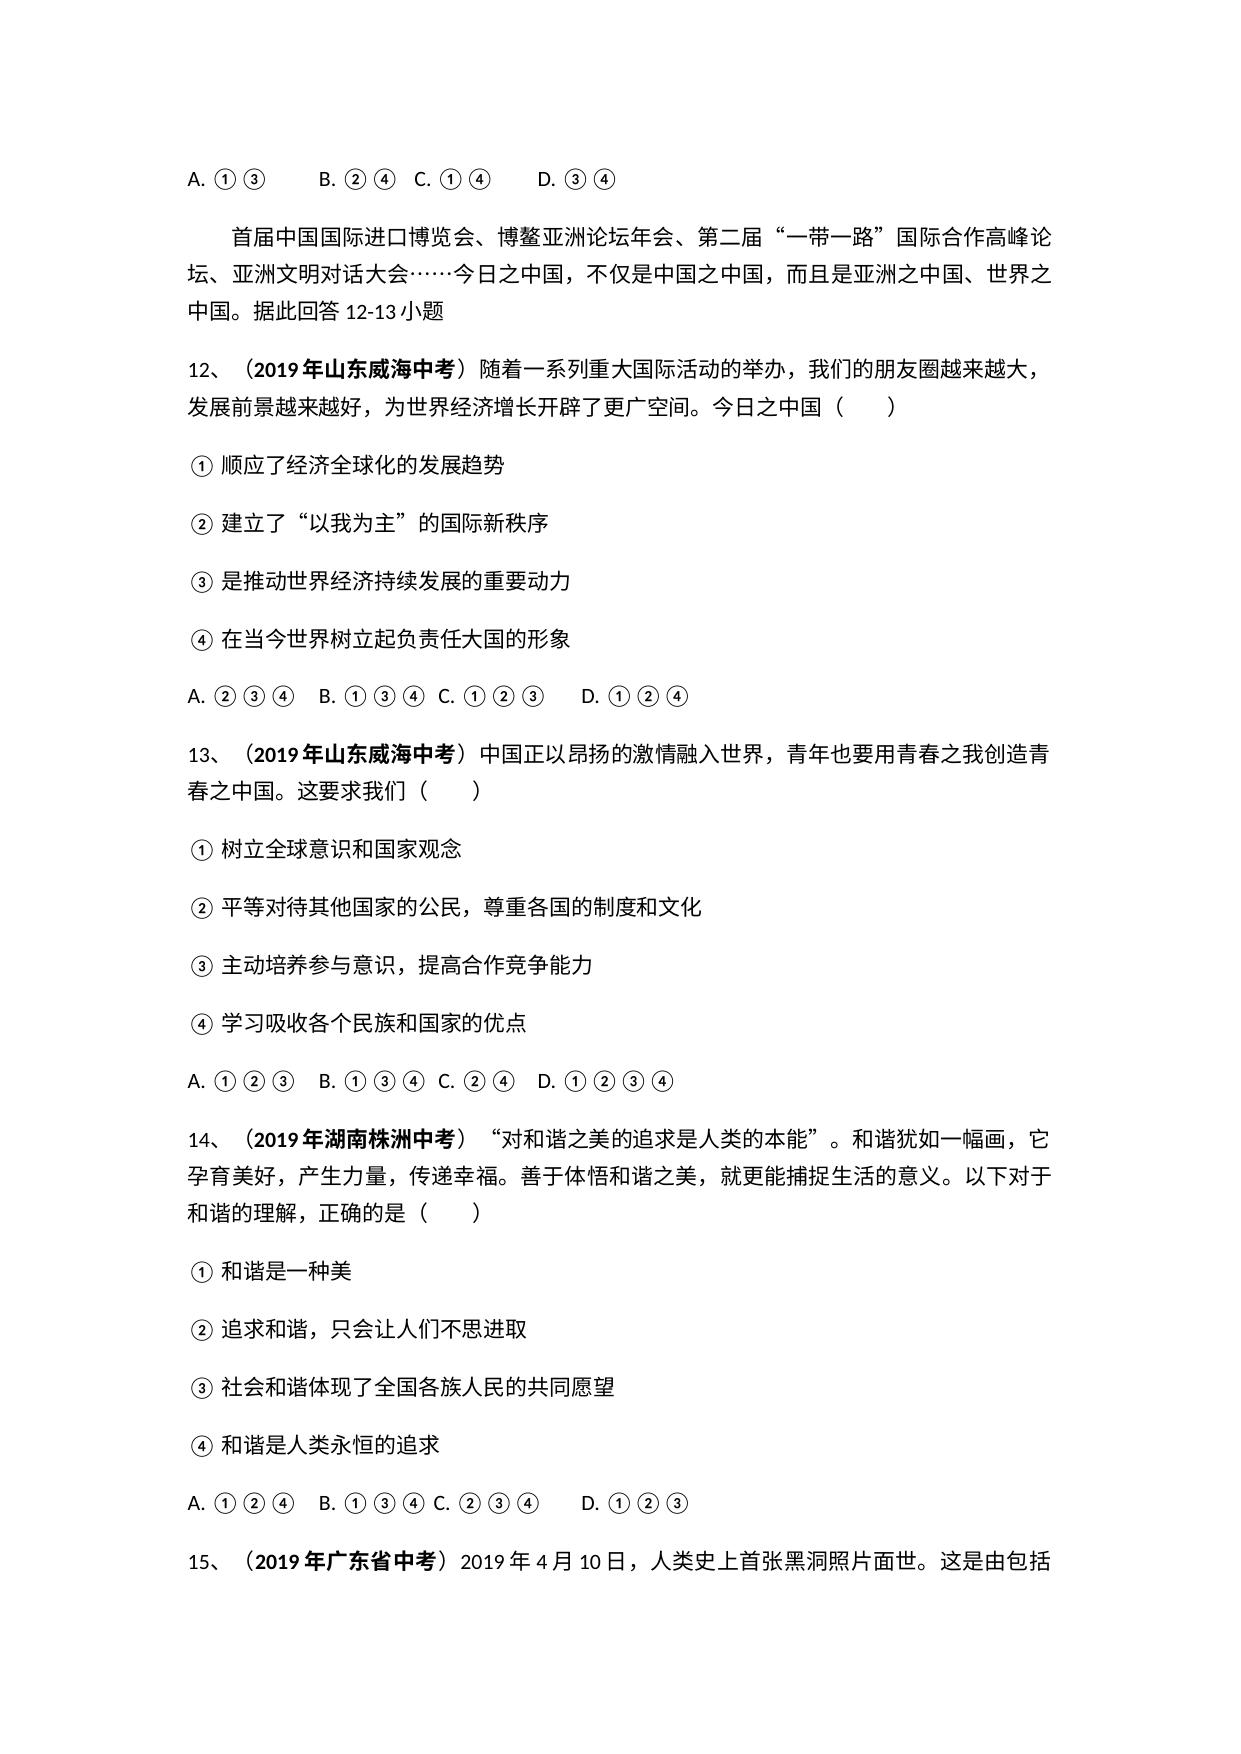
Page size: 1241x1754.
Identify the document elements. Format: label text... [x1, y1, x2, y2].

text ①树立全球意识和国家观念 [187, 832, 1053, 864]
text A. ②③④ B. ①③④ C. ①②③ D. ①②④ [187, 679, 1053, 712]
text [187, 1543, 1053, 1576]
text ③社会和谐体现了全国各族人民的共同愿望 [187, 1370, 1053, 1402]
text A. ①②③ B. ①③④ C. ②④ D. ①②③④ [187, 1064, 1053, 1096]
text ①顺应了经济全球化的发展趋势 [187, 447, 1053, 480]
text ①和谐是一种美 [187, 1254, 1053, 1286]
text ②建立了“以我为主”的国际新秩序 [187, 505, 1053, 538]
text ④在当今世界树立起负责任大国的形象 [187, 621, 1053, 654]
text ④和谐是人类永恒的追求 [187, 1428, 1053, 1460]
text 13、（2019年山东威海中考）中国正以昂扬的激情融入世界，青年也要用青春之我创造青春之中国。这要求我们（ ） [187, 737, 1053, 806]
text 首届中国国际进口博览会、博鳌亚洲论坛年会、第二届“一带一路”国际合作高峰论坛、亚洲文明对话大会……今日之中国，不仅是中国之中国，而且是亚洲之中国、世界之中国。据此回答12-13小题 [187, 219, 1053, 326]
text ③是推动世界经济持续发展的重要动力 [187, 563, 1053, 596]
text ②平等对待其他国家的公民，尊重各国的制度和文化 [187, 890, 1053, 922]
text 14、（2019年湖南株洲中考）“对和谐之美的追求是人类的本能”。和谐犹如一幅画，它孕育美好，产生力量，传递幸福。善于体悟和谐之美，就更能捕捉生活的意义。以下对于和谐的理解，正确的是（ ） [187, 1121, 1053, 1228]
text ④学习吸收各个民族和国家的优点 [187, 1006, 1053, 1038]
text ③主动培养参与意识，提高合作竞争能力 [187, 948, 1053, 980]
text 12、（2019年山东威海中考）随着一系列重大国际活动的举办，我们的朋友圈越来越大，发展前景越来越好，为世界经济增长开辟了更广空间。今日之中国（ ） [187, 352, 1053, 422]
text A. ①②④ B. ①③④ C. ②③④ D. ①②③ [187, 1486, 1053, 1518]
text A. ①③ B. ②④ C. ①④ D. ③④ [187, 162, 1053, 194]
text ②追求和谐，只会让人们不思进取 [187, 1312, 1053, 1344]
